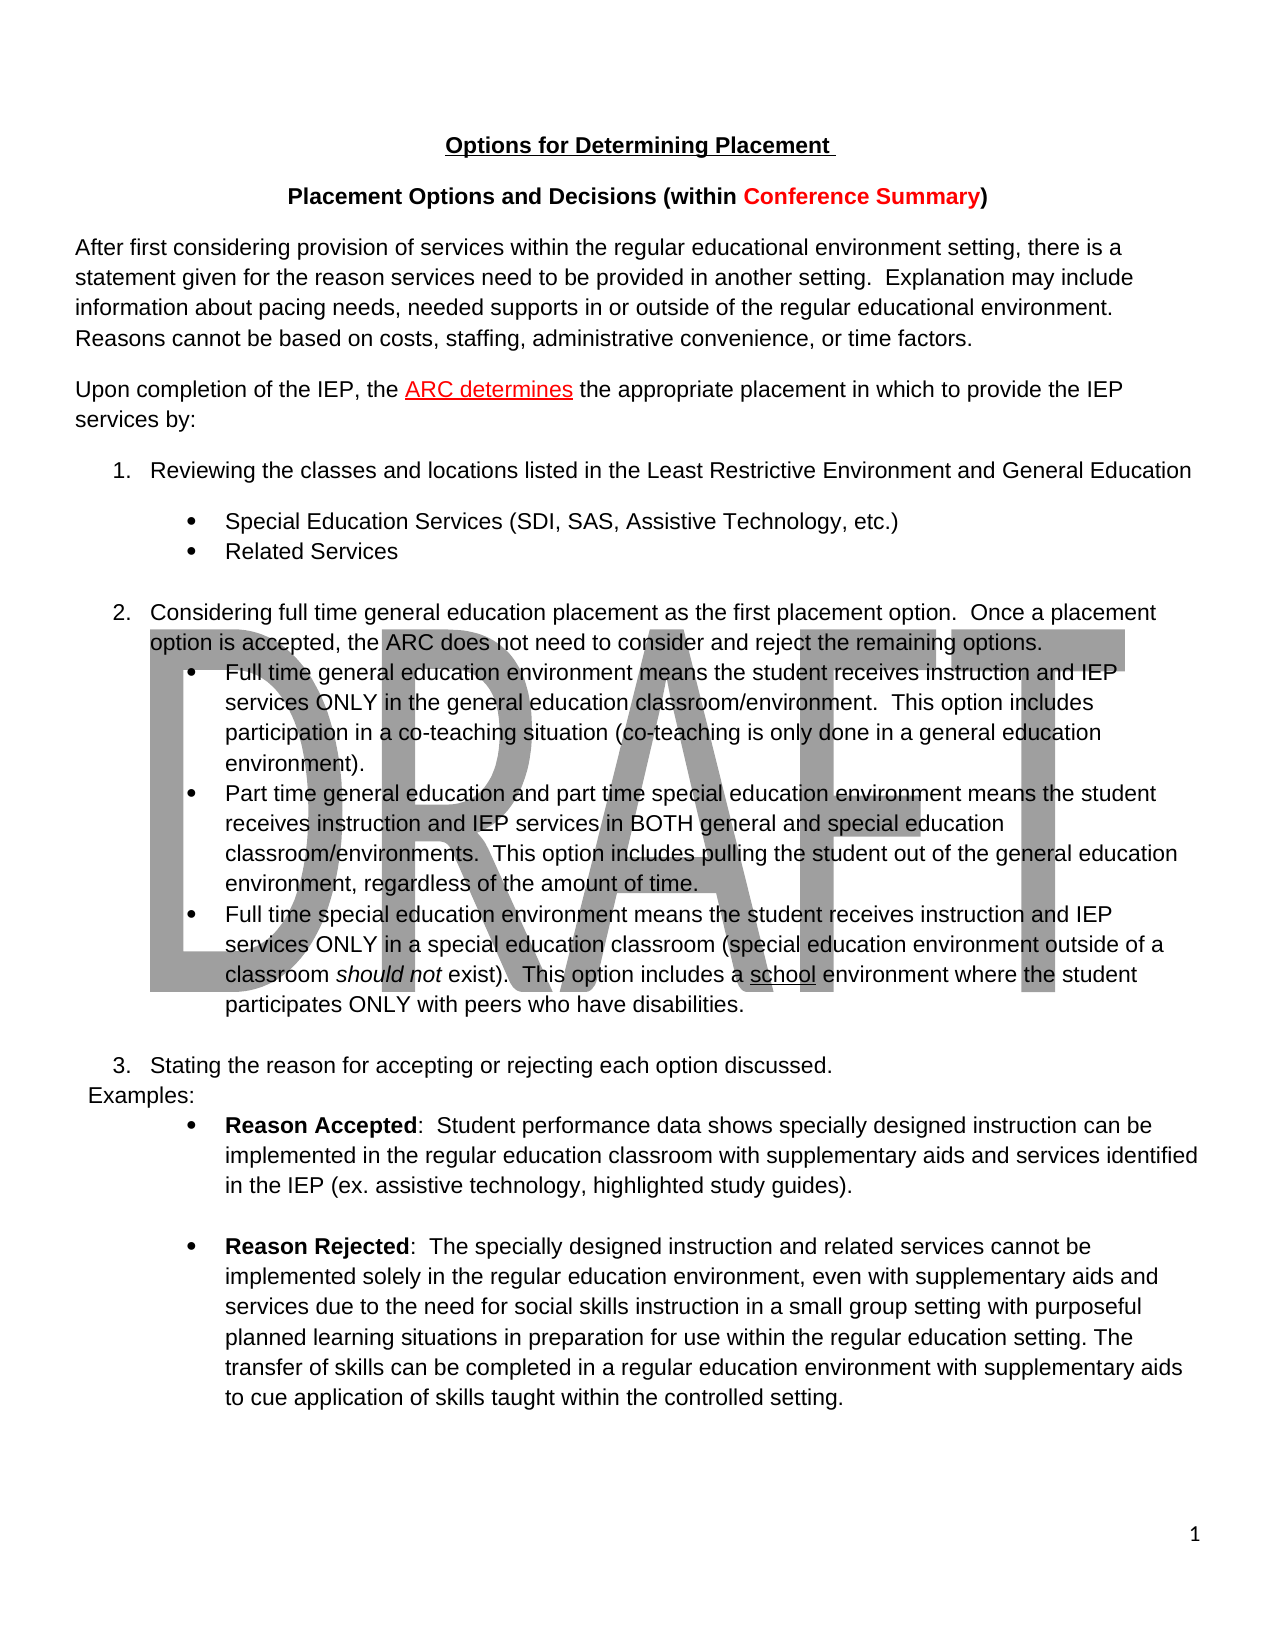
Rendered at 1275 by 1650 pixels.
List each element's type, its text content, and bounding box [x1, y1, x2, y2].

text Options for Determining Placement [75, 132, 1200, 158]
list Related Services [187, 538, 1200, 564]
list Special Education Services (SDI, SAS, Assistive Technology, etc.) [187, 508, 1200, 534]
list Reason Rejected: The specially designed instruction and related services cannot be implemented solely in the regular education environment, even with supplementary aids and services due to the need for social skills instruction in a small group setting with purposeful planned learning situations in preparation for use within the regular education setting. The transfer of skills can be completed in a regular education environment with supplementary aids to cue application of skills taught within the controlled setting. [187, 1233, 1200, 1410]
text After first considering provision of services within the regular educational environment setting, there is a statement given for the reason services need to be provided in another setting. Explanation may include information about pacing needs, needed supports in or outside of the regular educational environment. Reasons cannot be based on costs, staffing, administrative convenience, or time factors. [75, 234, 1200, 351]
list Reviewing the classes and locations listed in the Least Restrictive Environment and General Education [112, 457, 1200, 483]
list Considering full time general education placement as the first placement option. Once a placement option is accepted, the ARC does not need to consider and reject the remaining options. [112, 598, 1200, 655]
list Part time general education and part time special education environment means the student receives instruction and IEP services in BOTH general and special education classroom/environments. This option includes pulling the student out of the general education environment, regardless of the amount of time. [187, 780, 1200, 897]
text Examples: [75, 1082, 1200, 1108]
text Upon completion of the IEP, the ARC determines the appropriate placement in which to provide the IEP services by: [75, 376, 1200, 432]
list Reason Accepted: Student performance data shows specially designed instruction can be implemented in the regular education classroom with supplementary aids and services identified in the IEP (ex. assistive technology, highlighted study guides). [187, 1112, 1200, 1199]
text Placement Options and Decisions (within Conference Summary) [75, 183, 1200, 209]
list Full time general education environment means the student receives instruction and IEP services ONLY in the general education classroom/environment. This option includes participation in a co-teaching situation (co-teaching is only done in a general education environment). [187, 659, 1200, 776]
list Stating the reason for accepting or rejecting each option discussed. [112, 1052, 1200, 1078]
list Full time special education environment means the student receives instruction and IEP services ONLY in a special education classroom (special education environment outside of a classroom should not exist). This option includes a school environment where the student participates ONLY with peers who have disabilities. [187, 901, 1200, 1017]
